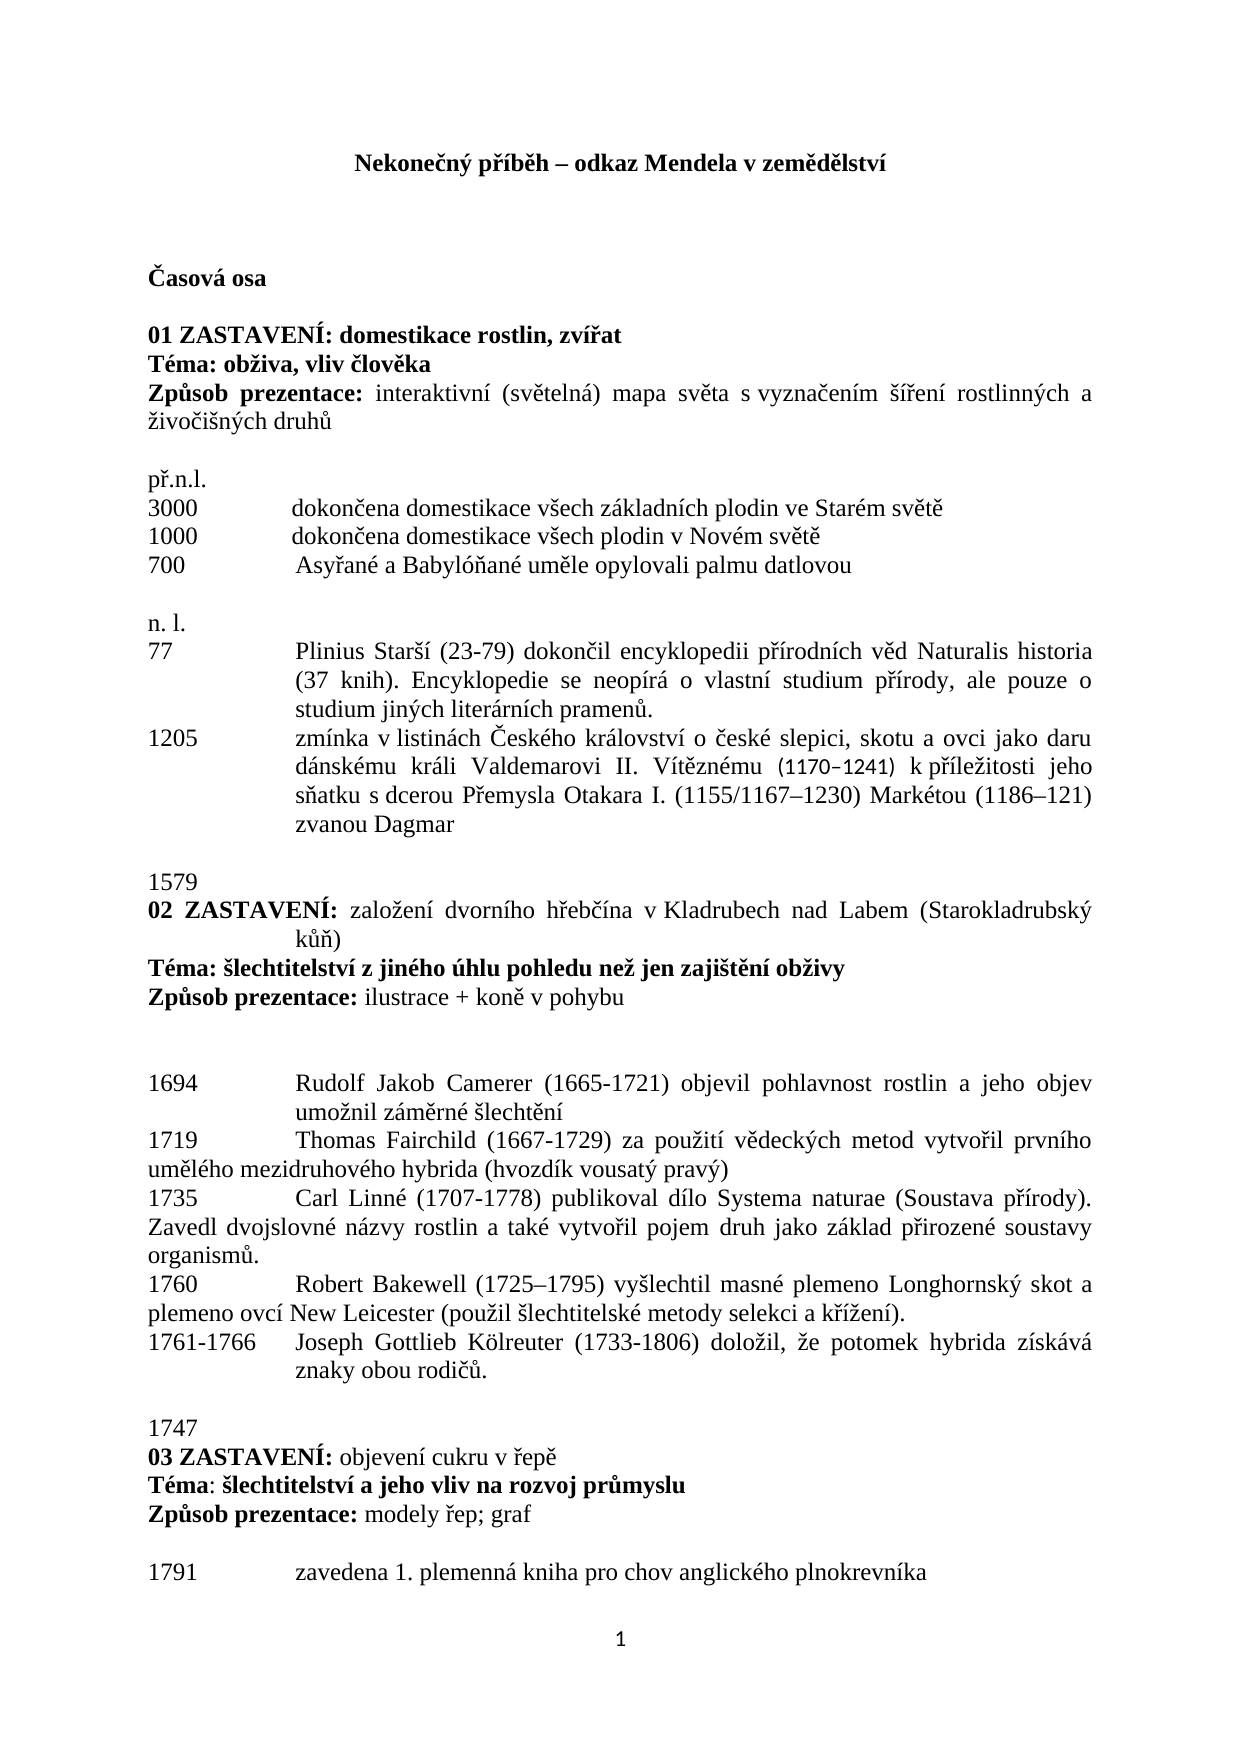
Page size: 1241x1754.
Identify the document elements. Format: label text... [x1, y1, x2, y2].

text 77 Plinius Starší (23-79) dokončil encyklopedii přírodních věd Naturalis historia (37 knih). Encyklopedie se neopírá o vlastní studium přírody, ale pouze o studium jiných literárních pramenů. [148, 636, 1093, 723]
text Časová osa [148, 263, 1093, 291]
text 3000 dokončena domestikace všech základních plodin ve Starém světě [148, 493, 1093, 521]
text 02 ZASTAVENÍ: založení dvorního hřebčína v Kladrubech nad Labem (Starokladrubský kůň) [148, 895, 1093, 953]
text 1579 [148, 867, 1093, 895]
text 1000 dokončena domestikace všech plodin v Novém světě [148, 521, 1093, 550]
text n. l. [148, 608, 1093, 636]
text 03 ZASTAVENÍ: objevení cukru v řepě [148, 1442, 1093, 1470]
text 1747 [148, 1413, 1093, 1442]
text Způsob prezentace: modely řep; graf [148, 1499, 1093, 1528]
text Téma: obživa, vliv člověka [148, 349, 1093, 378]
text 1694 Rudolf Jakob Camerer (1665-1721) objevil pohlavnost rostlin a jeho objev umožnil záměrné šlechtění [148, 1068, 1093, 1125]
text 1719 Thomas Fairchild (1667-1729) za použití vědeckých metod vytvořil prvního umělého mezidruhového hybrida (hvozdík vousatý pravý) [148, 1125, 1093, 1183]
text Způsob prezentace: ilustrace + koně v pohybu [148, 982, 1093, 1010]
text 1761-1766 Joseph Gottlieb Kölreuter (1733-1806) doložil, že potomek hybrida získává znaky obou rodičů. [148, 1327, 1093, 1384]
text 1760 Robert Bakewell (1725–1795) vyšlechtil masné plemeno Longhornský skot a plemeno ovcí New Leicester (použil šlechtitelské metody selekci a křížení). [148, 1269, 1093, 1327]
text 700 Asyřané a Babylóňané uměle opylovali palmu datlovou [148, 550, 1093, 579]
text 01 ZASTAVENÍ: domestikace rostlin, zvířat [148, 320, 1093, 349]
text 1735 Carl Linné (1707-1778) publikoval dílo Systema naturae (Soustava přírody). Zavedl dvojslovné názvy rostlin a také vytvořil pojem druh jako základ přirozené soustavy organismů. [148, 1183, 1093, 1269]
text 1791 zavedena 1. plemenná kniha pro chov anglického plnokrevníka [148, 1557, 1093, 1585]
text Téma: šlechtitelství a jeho vliv na rozvoj průmyslu [148, 1470, 1093, 1499]
text 1205 zmínka v listinách Českého království o české slepici, skotu a ovci jako daru dánskému králi Valdemarovi II. Vítěznému (1170–1241) k příležitosti jeho sňatku s dcerou Přemysla Otakara I. (1155/1167–1230) Markétou (1186–121) zvanou Dagmar [148, 723, 1093, 838]
text Nekonečný příběh – odkaz Mendela v zemědělství [148, 148, 1093, 176]
text Téma: šlechtitelství z jiného úhlu pohledu než jen zajištění obživy [148, 953, 1093, 982]
text Způsob prezentace: interaktivní (světelná) mapa světa s vyznačením šíření rostlinných a živočišných druhů [148, 378, 1093, 435]
text př.n.l. [148, 464, 1093, 493]
